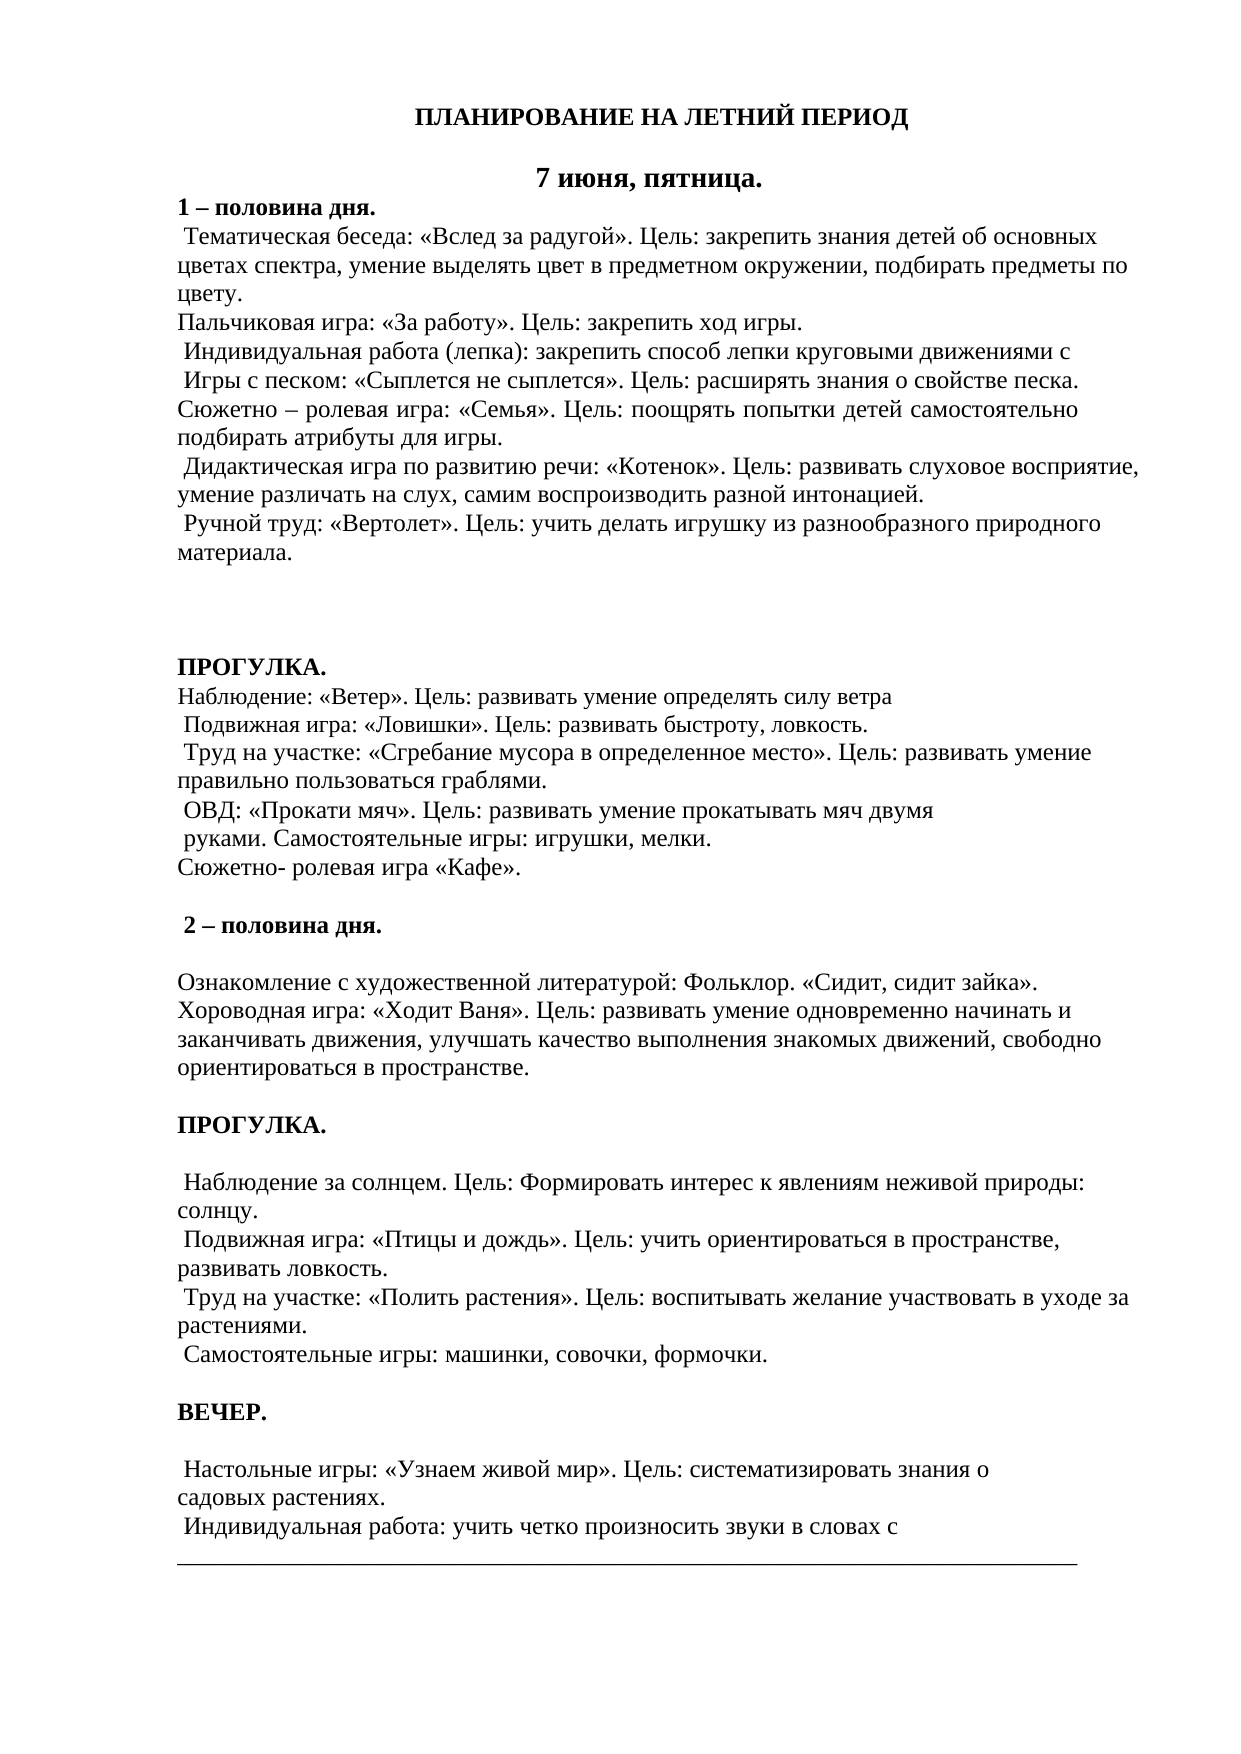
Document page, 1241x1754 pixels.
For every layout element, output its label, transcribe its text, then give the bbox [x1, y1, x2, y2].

text Пальчиковая игра: «За работу». Цель: закрепить ход игры. [177, 307, 1153, 336]
text Труд на участке: «Полить растения». Цель: воспитывать желание участвовать в уходе за растениями. [177, 1283, 1130, 1338]
text Ручной труд: «Вертолет». Цель: учить делать игрушку из разнообразного природного материала. [177, 509, 1103, 565]
text Труд на участке: «Сгребание мусора в определенное место». Цель: развивать умение правильно пользоваться граблями. [177, 739, 1092, 794]
text Наблюдение: «Ветер». Цель: развивать умение определять силу ветра Подвижная игра: «Ловишки». Цель: развивать быстроту, ловкость. [177, 682, 923, 738]
text Самостоятельные игры: машинки, совочки, формочки. [183, 1339, 1153, 1367]
text Настольные игры: «Узнаем живой мир». Цель: систематизировать знания о садовых растениях. [177, 1455, 1084, 1511]
text ОВД: «Прокати мяч». Цель: развивать умение прокатывать мяч двумя руками. Самостоятельные игры: игрушки, мелки. [183, 796, 1023, 852]
text Дидактическая игра по развитию речи: «Котенок». Цель: развивать слуховое восприятие, умение различать на слух, самим воспроизводить разной интонацией. [177, 452, 1140, 508]
text Индивидуальная работа: учить четко произносить звуки в словах с ________________________________________________________________________ [177, 1512, 1128, 1568]
text 2 – половина дня. [183, 910, 1153, 938]
text Наблюдение за солнцем. Цель: Формировать интерес к явлениям неживой природы: солнцу. [177, 1168, 1086, 1224]
text Тематическая беседа: «Вслед за радугой». Цель: закрепить знания детей об основных цветах спектра, умение выделять цвет в предметном окружении, подбирать предметы по цвету. [177, 222, 1130, 307]
text 1 – половина дня. [177, 193, 1153, 221]
text 7 июня, пятница. [535, 160, 1153, 193]
text ПРОГУЛКА. [177, 652, 1153, 681]
text ПЛАНИРОВАНИЕ НА ЛЕТНИЙ ПЕРИОД [414, 102, 1153, 131]
text Игры с песком: «Сыплется не сыплется». Цель: расширять знания о свойстве песка. Сюжетно – ролевая игра: «Семья». Цель: поощрять попытки детей самостоятельно подбирать атрибуты для игры. [177, 366, 1080, 451]
text Подвижная игра: «Птицы и дождь». Цель: учить ориентироваться в пространстве, развивать ловкость. [177, 1226, 1061, 1281]
text Ознакомление с художественной литературой: Фольклор. «Сидит, сидит зайка». Хороводная игра: «Ходит Ваня». Цель: развивать умение одновременно начинать и заканчивать движения, улучшать качество выполнения знакомых движений, свободно ориентироваться в пространстве. [177, 968, 1103, 1081]
text Сюжетно- ролевая игра «Кафе». [177, 852, 1153, 881]
text ПРОГУЛКА. [177, 1110, 1153, 1139]
text ВЕЧЕР. [177, 1397, 1153, 1426]
text Индивидуальная работа (лепка): закрепить способ лепки круговыми движениями с [177, 337, 1078, 365]
